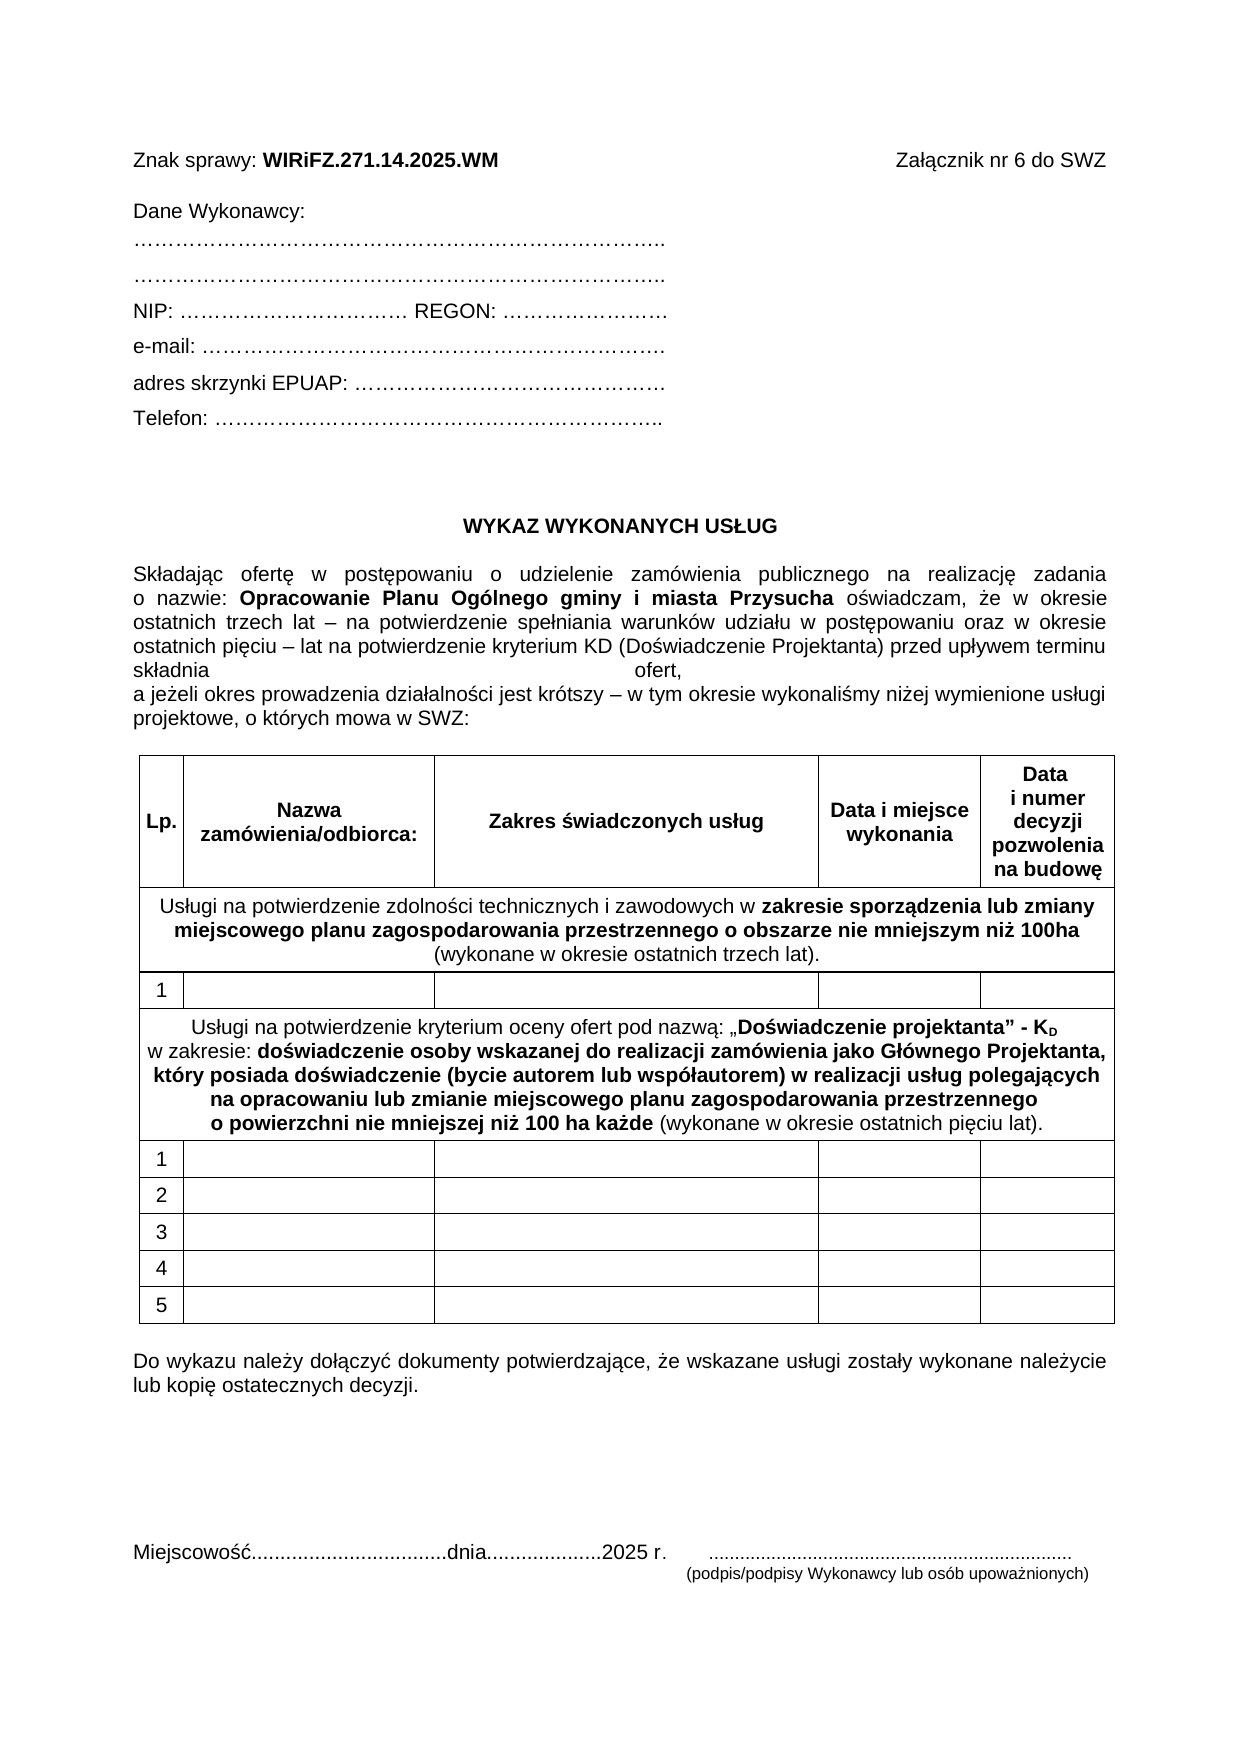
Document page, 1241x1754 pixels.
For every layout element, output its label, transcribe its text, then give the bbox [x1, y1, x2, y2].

table_cell [819, 1251, 980, 1286]
table_cell [184, 1287, 434, 1322]
table_header Data i miejsce wykonania [819, 756, 980, 887]
table_cell [819, 1141, 980, 1177]
table_cell 2 [140, 1178, 183, 1213]
table_cell [819, 973, 980, 1008]
table_header Lp. [140, 756, 183, 887]
text WYKAZ WYKONANYCH USŁUG [133, 514, 1107, 538]
table_header Zakres świadczonych usług [435, 756, 818, 887]
text Telefon: ……………………………………………………….. [133, 406, 1107, 430]
table_cell [819, 1178, 980, 1213]
table_cell [184, 1141, 434, 1177]
text adres skrzynki EPUAP: ……………………………………… [133, 370, 1107, 394]
table_cell [981, 1141, 1114, 1177]
table_header Nazwa zamówienia/odbiorca: [184, 756, 434, 887]
table_cell [981, 1287, 1114, 1322]
text ………………………………………………………………….. [133, 262, 1107, 286]
table_cell 1 [140, 1141, 183, 1177]
text Do wykazu należy dołączyć dokumenty potwierdzające, że wskazane usługi zostały wykonane należycie lub kopię ostatecznych decyzji. [133, 1348, 1107, 1396]
text ………………………………………………………………….. [133, 227, 1107, 251]
table_cell [981, 1251, 1114, 1286]
table_cell [819, 1214, 980, 1249]
table_cell [435, 973, 818, 1008]
table_cell [184, 1214, 434, 1249]
table_cell [435, 1141, 818, 1177]
table_cell [981, 973, 1114, 1008]
table_cell [184, 1178, 434, 1213]
table_cell [435, 1214, 818, 1249]
table_cell [435, 1251, 818, 1286]
table_cell 3 [140, 1214, 183, 1249]
table_header Data i numer decyzji pozwolenia na budowę [981, 756, 1114, 887]
table_cell [184, 973, 434, 1008]
table_cell 1 [140, 973, 183, 1008]
table_cell [981, 1214, 1114, 1249]
table_cell Usługi na potwierdzenie kryterium oceny ofert pod nazwą: „Doświadczenie projektanta” - KD w zakresie: doświadczenie osoby wskazanej do realizacji zamówienia jako Głównego Projektanta, który posiada doświadczenie (bycie autorem lub współautorem) w realizacji usług polegających na opracowaniu lub zmianie miejscowego planu zagospodarowania przestrzennego o powierzchni nie mniejszej niż 100 ha każde (wykonane w okresie ostatnich pięciu lat). [140, 1009, 1114, 1140]
table_cell [435, 1287, 818, 1322]
text Znak sprawy: WIRiFZ.271.14.2025.WM Załącznik nr 6 do SWZ [133, 148, 1107, 172]
table_cell Usługi na potwierdzenie zdolności technicznych i zawodowych w zakresie sporządzenia lub zmiany miejscowego planu zagospodarowania przestrzennego o obszarze nie mniejszym niż 100ha (wykonane w okresie ostatnich trzech lat). [140, 888, 1114, 971]
text (podpis/podpisy Wykonawcy lub osób upoważnionych) [133, 1564, 1107, 1583]
text NIP: …………………………… REGON: …………………… [133, 298, 1107, 322]
table_cell [981, 1178, 1114, 1213]
text Miejscowość..................................dnia....................2025 r. ...................................................................... [133, 1540, 1107, 1564]
table_cell [819, 1287, 980, 1322]
table_cell [435, 1178, 818, 1213]
text e-mail: …………………………………………………………. [133, 334, 1107, 358]
text Składając ofertę w postępowaniu o udzielenie zamówienia publicznego na realizację zadania o nazwie: Opracowanie Planu Ogólnego gminy i miasta Przysucha oświadczam, że w okresie ostatnich trzech lat – na potwierdzenie spełniania warunków udziału w postępowaniu oraz w okresie ostatnich pięciu – lat na potwierdzenie kryterium KD (Doświadczenie Projektanta) przed upływem terminu składnia ofert, a jeżeli okres prowadzenia działalności jest krótszy – w tym okresie wykonaliśmy niżej wymienione usługi projektowe, o których mowa w SWZ: [133, 562, 1107, 730]
table_cell 5 [140, 1287, 183, 1322]
text Dane Wykonawcy: [133, 199, 1107, 223]
table_cell [184, 1251, 434, 1286]
table_cell 4 [140, 1251, 183, 1286]
